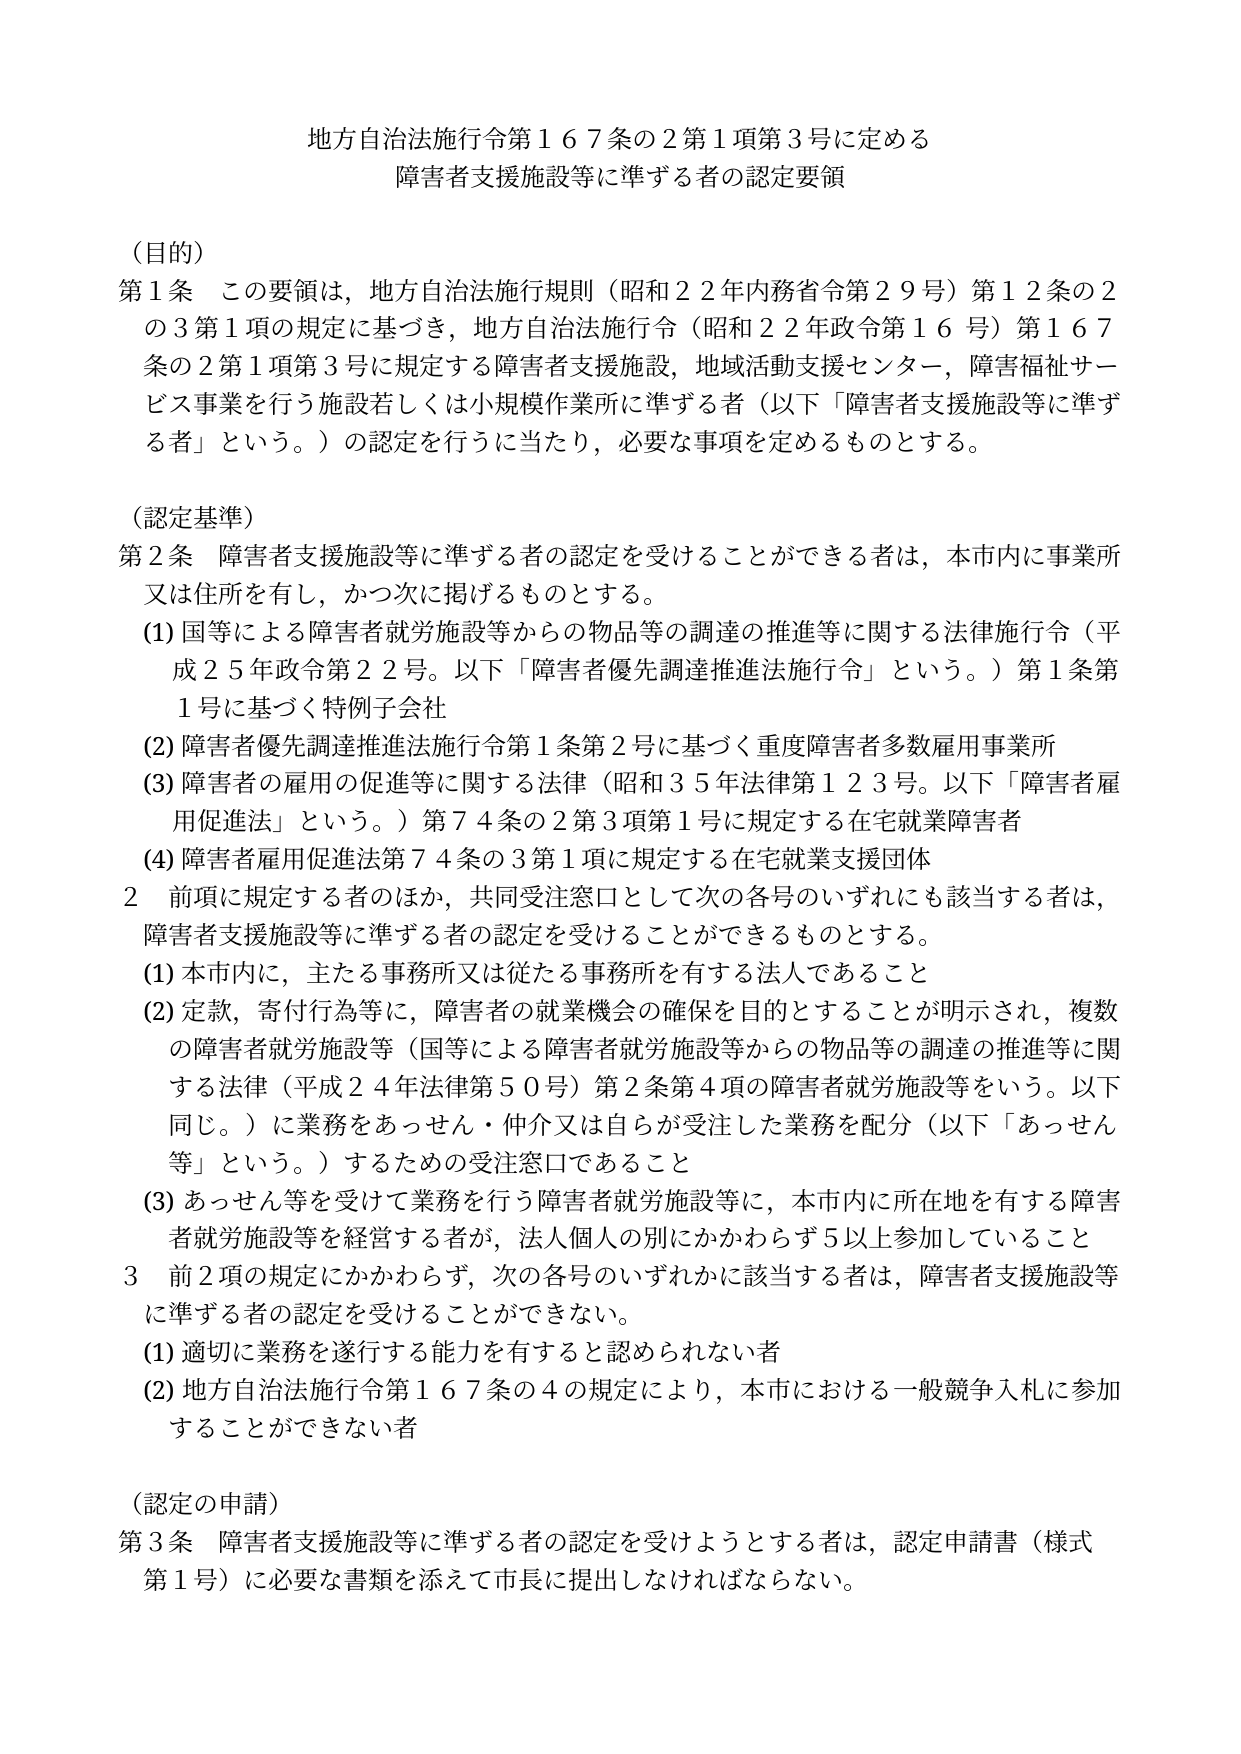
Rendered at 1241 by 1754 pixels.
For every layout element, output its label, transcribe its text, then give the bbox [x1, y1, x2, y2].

text 障害者支援施設等に準ずる者の認定要領 [118, 157, 1122, 194]
text 第３条 障害者支援施設等に準ずる者の認定を受けようとする者は，認定申請書（様式 [118, 1522, 1122, 1559]
text 地方自治法施行令第１６７条の２第１項第３号に定める [118, 119, 1122, 157]
text （認定基準） [118, 498, 1122, 536]
text 第２条 障害者支援施設等に準ずる者の認定を受けることができる者は，本市内に事業所又は住所を有し，かつ次に掲げるものとする。 [118, 536, 1122, 612]
text 第１号）に必要な書類を添えて市長に提出しなければならない。 [143, 1559, 1122, 1597]
text 第１条 この要領は，地方自治法施行規則（昭和２２年内務省令第２９号）第１２条の２の３第１項の規定に基づき，地方自治法施行令（昭和２２年政令第１６ 号）第１６７条の２第１項第３号に規定する障害者支援施設，地域活動支援センター，障害福祉サービス事業を行う施設若しくは小規模作業所に準ずる者（以下「障害者支援施設等に準ずる者」という。）の認定を行うに当たり，必要な事項を定めるものとする。 [118, 270, 1122, 460]
text （認定の申請） [118, 1484, 1122, 1522]
text (1) 適切に業務を遂行する能力を有すると認められない者 [118, 1332, 1122, 1370]
text (4) 障害者雇用促進法第７４条の３第１項に規定する在宅就業支援団体 [118, 839, 1122, 877]
text (3) あっせん等を受けて業務を行う障害者就労施設等に，本市内に所在地を有する障害者就労施設等を経営する者が，法人個人の別にかかわらず５以上参加していること [143, 1180, 1122, 1256]
text (3) 障害者の雇用の促進等に関する法律（昭和３５年法律第１２３号。以下「障害者雇用促進法」という。）第７４条の２第３項第１号に規定する在宅就業障害者 [143, 763, 1122, 839]
text （目的） [118, 232, 1122, 270]
text ２ 前項に規定する者のほか，共同受注窓口として次の各号のいずれにも該当する者は，障害者支援施設等に準ずる者の認定を受けることができるものとする。 [118, 877, 1122, 953]
text (1) 国等による障害者就労施設等からの物品等の調達の推進等に関する法律施行令（平成２５年政令第２２号。以下「障害者優先調達推進法施行令」という。）第１条第１号に基づく特例子会社 [143, 612, 1122, 725]
text ３ 前２項の規定にかかわらず，次の各号のいずれかに該当する者は，障害者支援施設等に準ずる者の認定を受けることができない。 [118, 1256, 1122, 1332]
text (1) 本市内に，主たる事務所又は従たる事務所を有する法人であること [143, 953, 1122, 991]
text (2) 障害者優先調達推進法施行令第１条第２号に基づく重度障害者多数雇用事業所 [118, 725, 1122, 763]
text (2) 定款，寄付行為等に，障害者の就業機会の確保を目的とすることが明示され，複数の障害者就労施設等（国等による障害者就労施設等からの物品等の調達の推進等に関する法律（平成２４年法律第５０号）第２条第４項の障害者就労施設等をいう。以下同じ。）に業務をあっせん・仲介又は自らが受注した業務を配分（以下「あっせん等」という。）するための受注窓口であること [143, 991, 1122, 1180]
text (2) 地方自治法施行令第１６７条の４の規定により，本市における一般競争入札に参加することができない者 [143, 1370, 1122, 1446]
